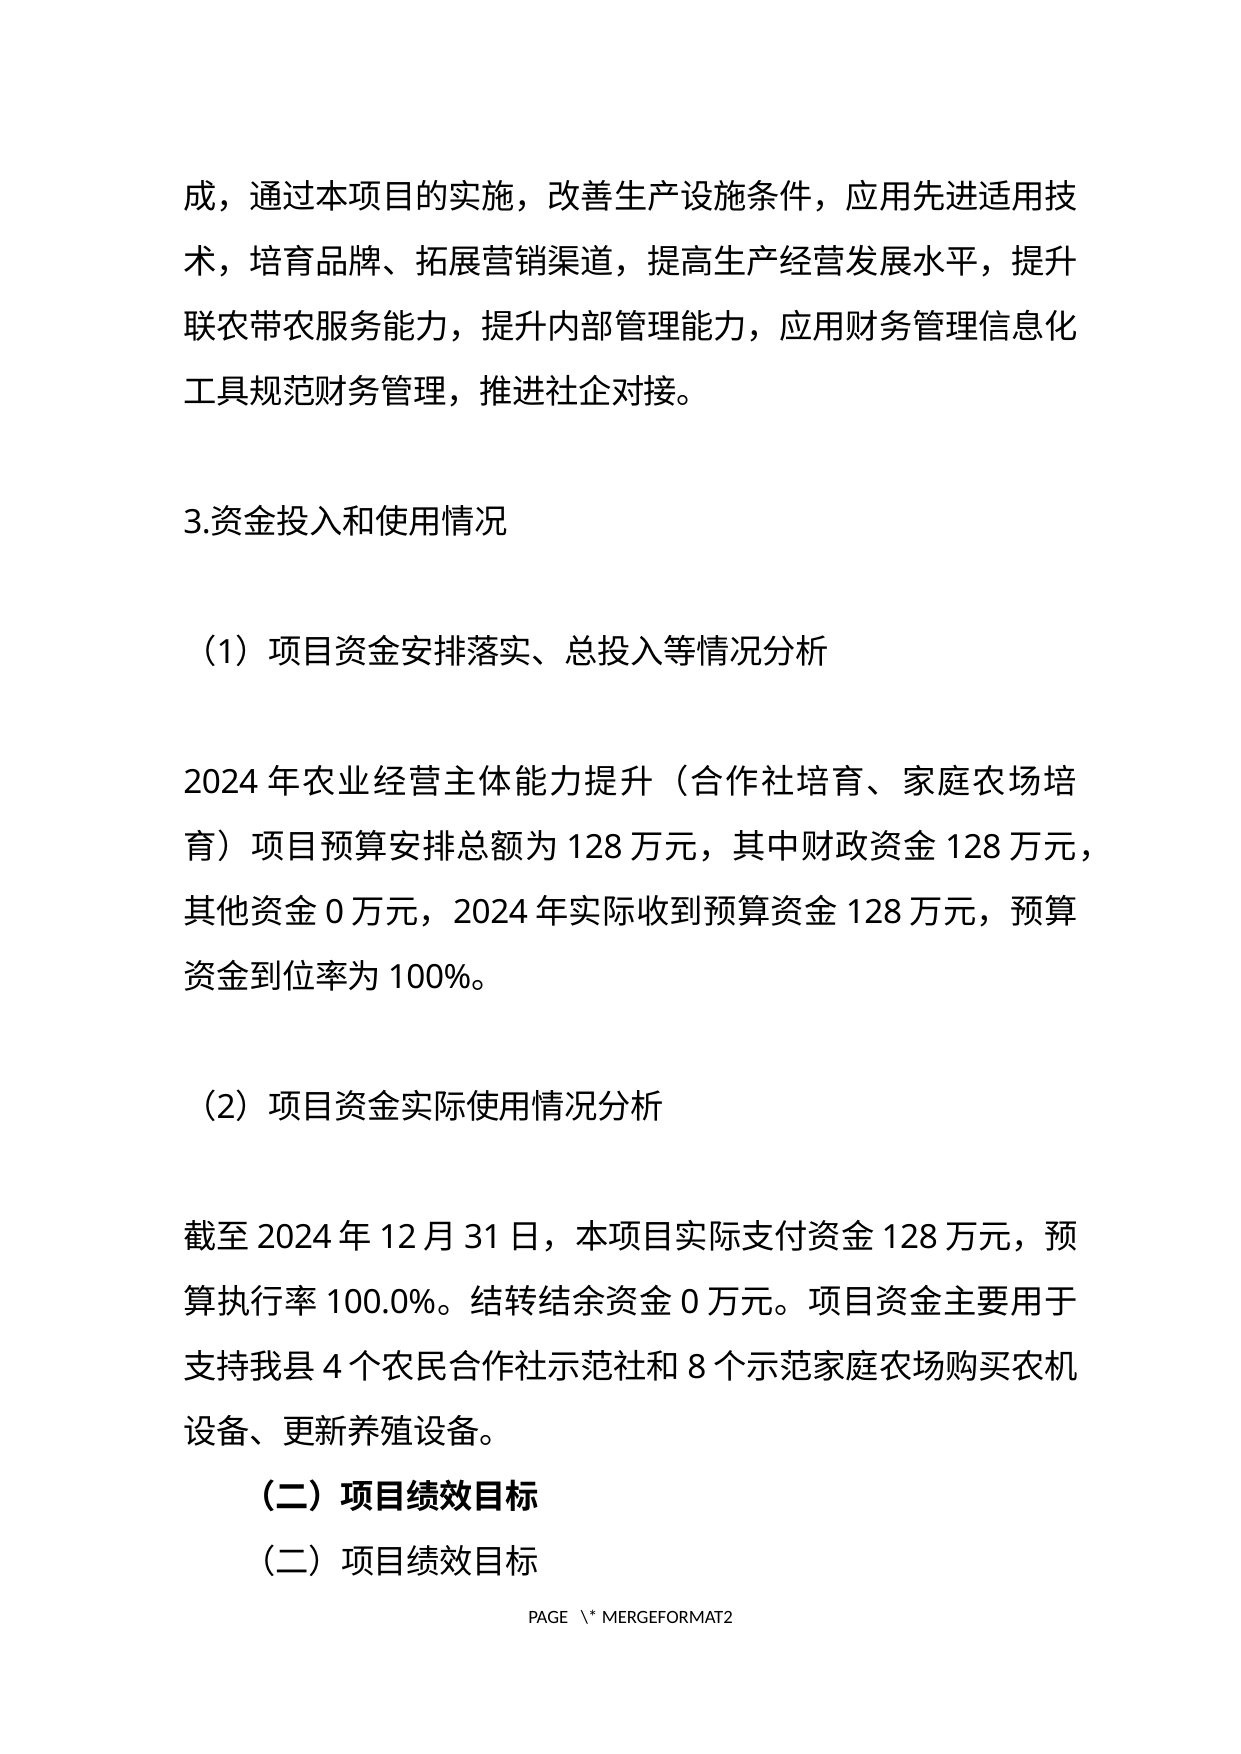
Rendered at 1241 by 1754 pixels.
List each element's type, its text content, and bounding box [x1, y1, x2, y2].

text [183, 1527, 1078, 1592]
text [183, 162, 1078, 1462]
text （二）项目绩效目标 [183, 1462, 1078, 1527]
